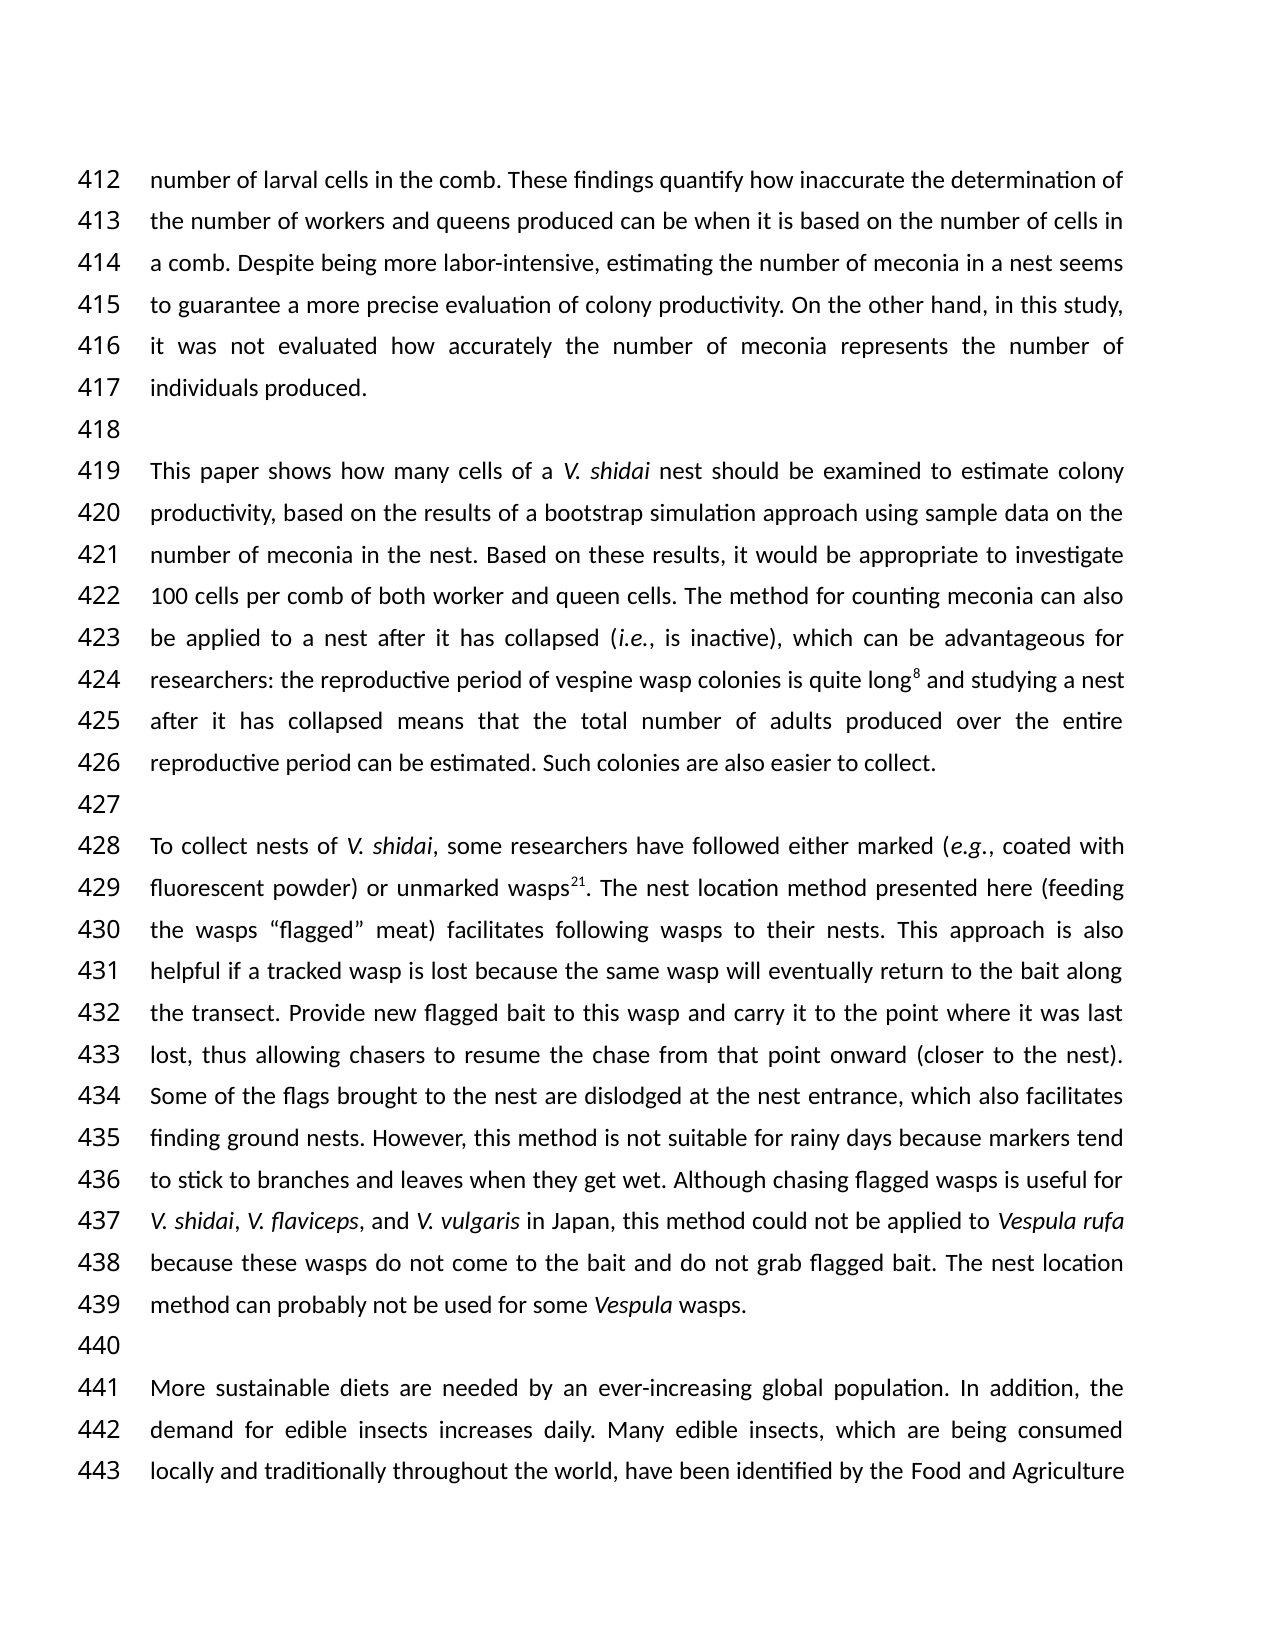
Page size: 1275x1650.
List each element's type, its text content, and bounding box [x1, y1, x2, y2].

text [150, 158, 1125, 408]
text This paper shows how many cells of a V. shidai nest should be examined to estimate colony productivity, based on the results of a bootstrap simulation approach using sample data on the number of meconia in the nest. Based on these results, it would be appropriate to investigate 100 cells per comb of both worker and queen cells. The method for counting meconia can also be applied to a nest after it has collapsed (i.e., is inactive), which can be advantageous for researchers: the reproductive period of vespine wasp colonies is quite long8 and studying a nest after it has collapsed means that the total number of adults produced over the entire reproductive period can be estimated. Such colonies are also easier to collect. [150, 450, 1125, 783]
text To collect nests of V. shidai, some researchers have followed either marked (e.g., coated with fluorescent powder) or unmarked wasps21. The nest location method presented here (feeding the wasps “flagged” meat) facilitates following wasps to their nests. This approach is also helpful if a tracked wasp is lost because the same wasp will eventually return to the bait along the transect. Provide new flagged bait to this wasp and carry it to the point where it was last lost, thus allowing chasers to resume the chase from that point onward (closer to the nest). Some of the flags brought to the nest are dislodged at the nest entrance, which also facilitates finding ground nests. However, this method is not suitable for rainy days because markers tend to stick to branches and leaves when they get wet. Although chasing flagged wasps is useful for V. shidai, V. flaviceps, and V. vulgaris in Japan, this method could not be applied to Vespula rufa because these wasps do not come to the bait and do not grab flagged bait. The nest location method can probably not be used for some Vespula wasps. [150, 825, 1125, 1325]
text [150, 1367, 1125, 1492]
